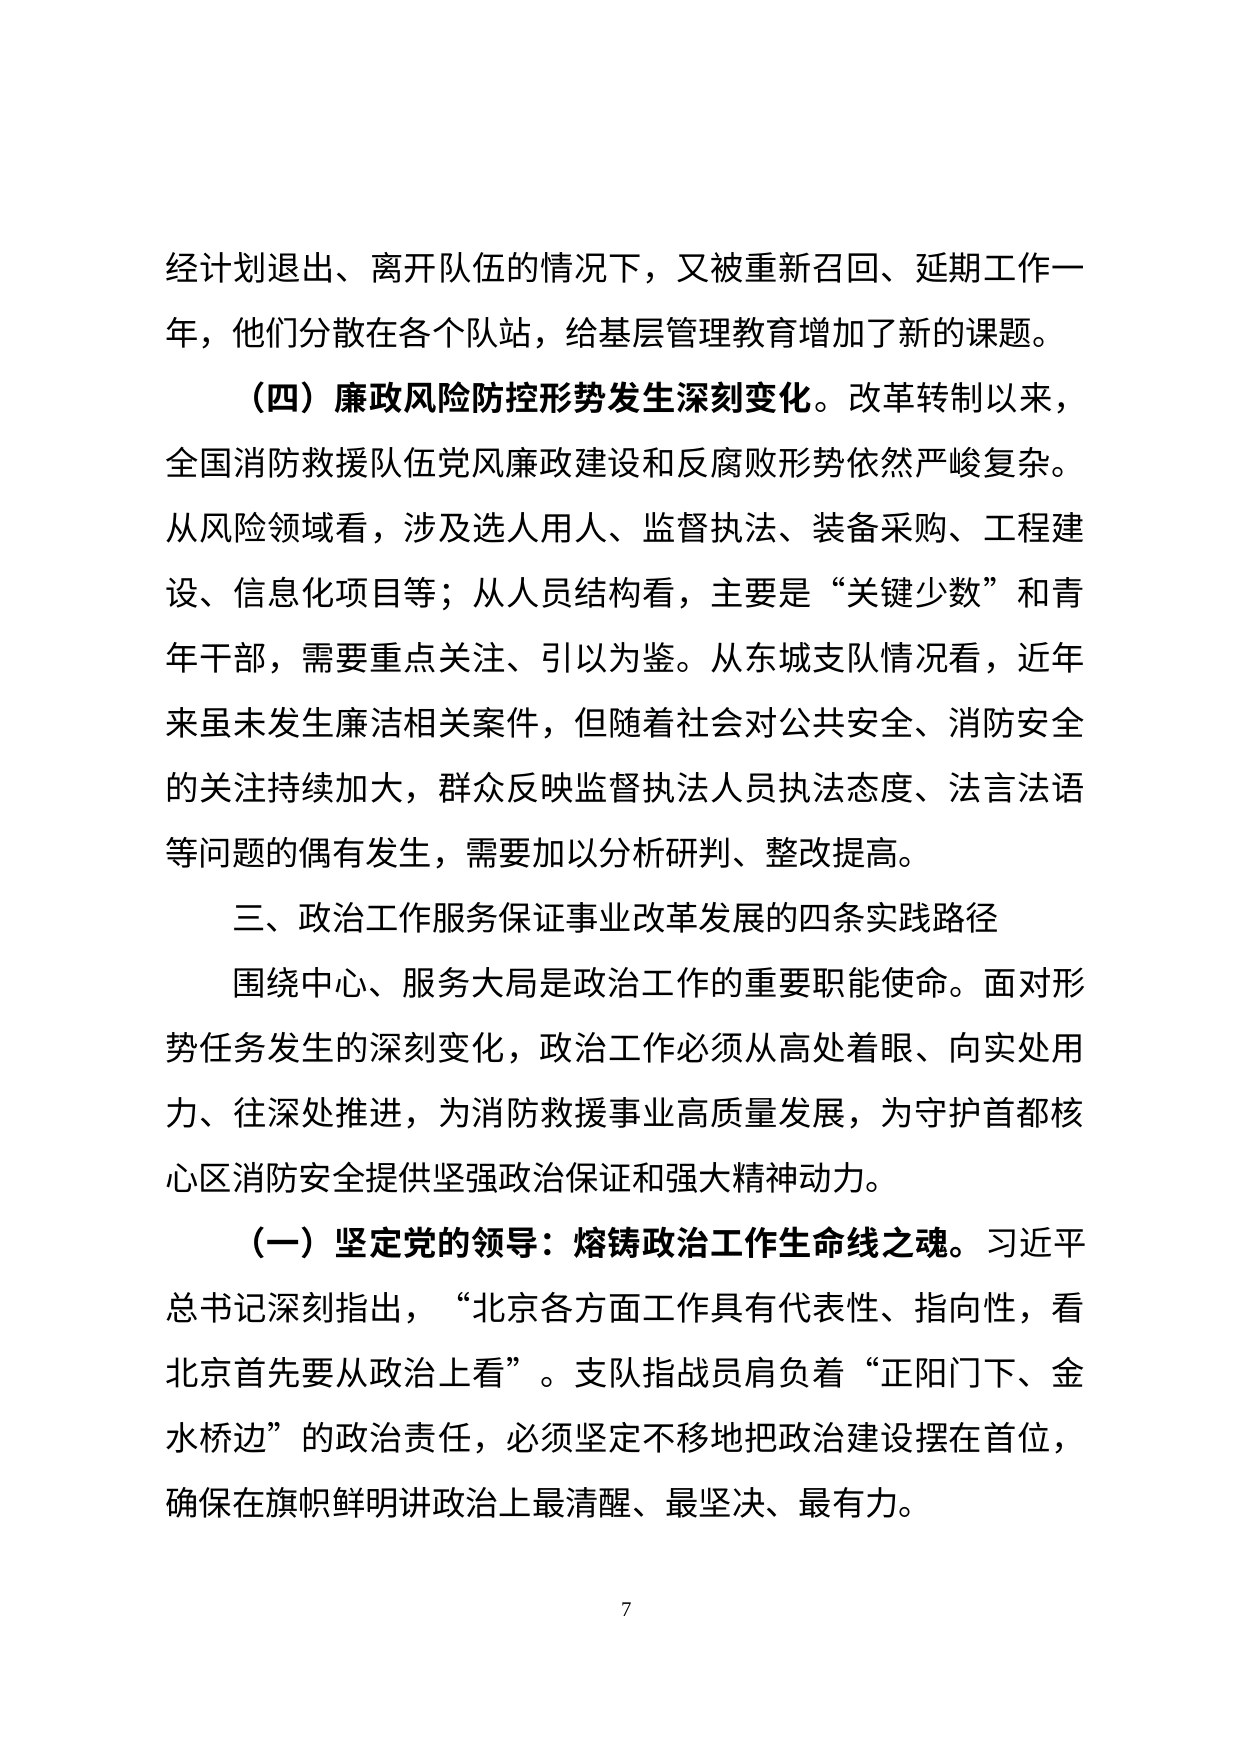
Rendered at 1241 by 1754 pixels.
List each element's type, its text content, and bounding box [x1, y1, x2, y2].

text 三、政治工作服务保证事业改革发展的四条实践路径 [165, 883, 1087, 948]
text （四）廉政风险防控形势发生深刻变化。改革转制以来，全国消防救援队伍党风廉政建设和反腐败形势依然严峻复杂。从风险领域看，涉及选人用人、监督执法、装备采购、工程建设、信息化项目等；从人员结构看，主要是“关键少数”和青年干部，需要重点关注、引以为鉴。从东城支队情况看，近年来虽未发生廉洁相关案件，但随着社会对公共安全、消防安全的关注持续加大，群众反映监督执法人员执法态度、法言法语等问题的偶有发生，需要加以分析研判、整改提高。 [165, 363, 1087, 883]
text 围绕中心、服务大局是政治工作的重要职能使命。面对形势任务发生的深刻变化，政治工作必须从高处着眼、向实处用力、往深处推进，为消防救援事业高质量发展，为守护首都核心区消防安全提供坚强政治保证和强大精神动力。 [165, 948, 1087, 1208]
text （一）坚定党的领导：熔铸政治工作生命线之魂。习近平总书记深刻指出，“北京各方面工作具有代表性、指向性，看北京首先要从政治上看”。支队指战员肩负着“正阳门下、金水桥边”的政治责任，必须坚定不移地把政治建设摆在首位，确保在旗帜鲜明讲政治上最清醒、最坚决、最有力。 [165, 1208, 1087, 1533]
